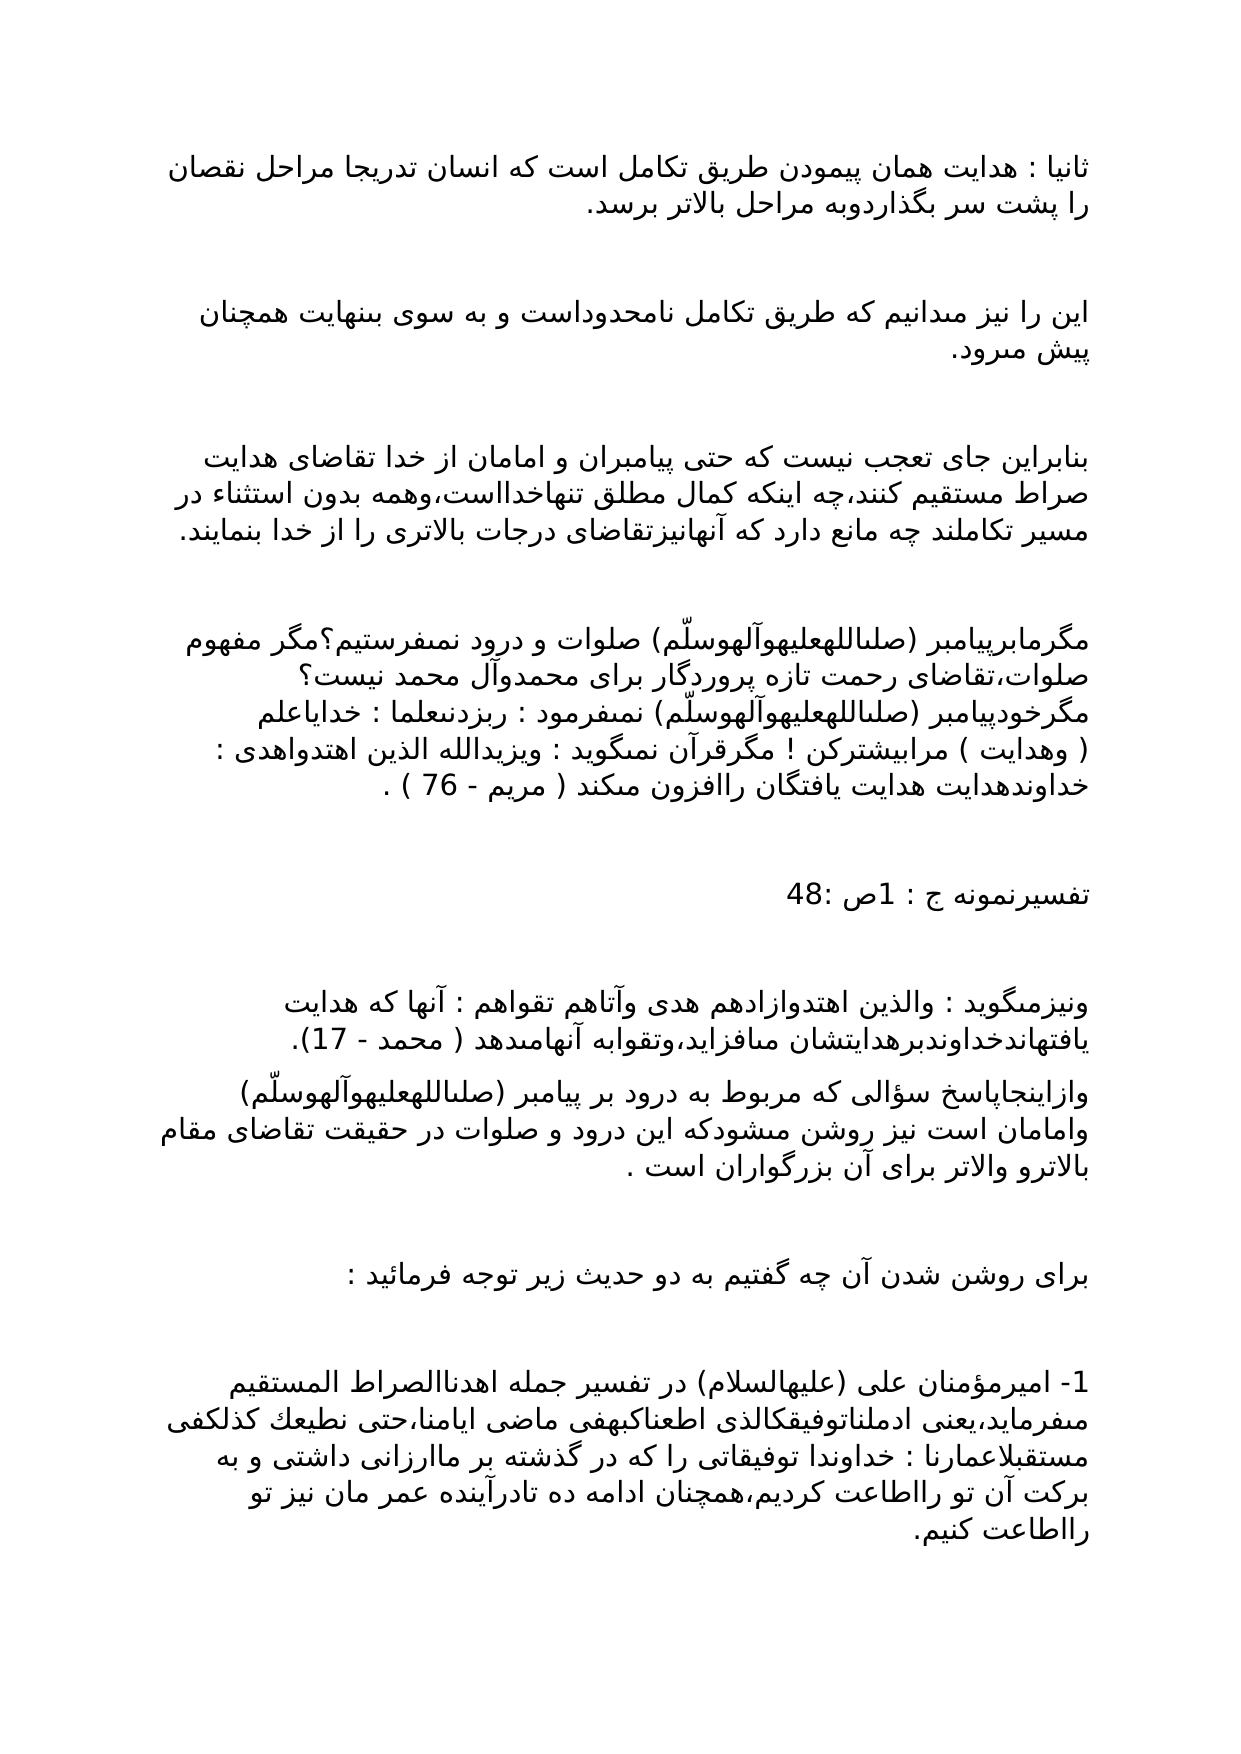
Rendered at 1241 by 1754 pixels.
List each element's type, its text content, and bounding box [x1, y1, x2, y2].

text ثانيا : هدايت همان پيمودن طريق تكامل است كه انسان تدريجا مراحل نقصان را پشت سر بگذاردوبه مراحل بالاتر برسد. [148, 150, 1090, 221]
text ونيزمى‏گويد : والذين اهتدوازادهم هدى وآتاهم تقواهم : آنها كه هدايت يافته‏اندخداوندبرهدايتشان مى‏افزايد،وتقوابه آنهامى‏دهد ( محمد - 17). [148, 986, 1090, 1056]
text اين را نيز مى‏دانيم كه طريق تكامل نامحدوداست و به سوى بى‏نهايت همچنان پيش مى‏رود. [148, 295, 1090, 366]
text 1- اميرمؤمنان على (عليه‏السلام‏) در تفسير جمله اهدناالصراط المستقيم مى‏فرمايد،يعنى ادملناتوفيقكالذى اطعناكبهفى ماضى ايامنا،حتى نطيعك كذلكفى مستقبلاعمارنا : خداوندا توفيقاتى را كه در گذشته بر ماارزانى داشتى و به بركت آن تو رااطاعت كرديم،همچنان ادامه ده تادرآينده عمر مان نيز تو رااطاعت كنيم. [148, 1366, 1090, 1546]
text مگرمابرپيامبر (صلى‏الله‏عليه‏وآله‏وسلّم‏) صلوات و درود نمى‏فرستيم؟مگر مفهوم صلوات،تقاضاى رحمت تازه پروردگار براى محمدوآل محمد نيست؟مگرخودپيامبر (صلى‏الله‏عليه‏وآله‏وسلّم‏) نمى‏فرمود : ربزدنىعلما : خداياعلم ( وهدايت ) مرابيشتركن ! مگرقرآن نمى‏گويد : ويزيدالله الذين اهتدواهدى : خداوندهدايت هدايت يافتگان راافزون مى‏كند ( مريم - 76 ) . [148, 622, 1090, 803]
text وازاينجاپاسخ سؤالى كه مربوط به درود بر پيامبر (صلى‏الله‏عليه‏وآله‏وسلّم‏) وامامان است نيز روشن مى‏شودكه اين درود و صلوات در حقيقت تقاضاى مقام بالاترو والاتر براى آن بزرگواران است . [148, 1076, 1090, 1183]
text تفسيرنمونه ج : 1ص :48 [148, 877, 1090, 911]
text بنابراين جاى تعجب نيست كه حتى پيامبران و امامان از خدا تقاضاى هدايت صراط مستقيم كنند،چه اينكه كمال مطلق تنهاخدااست،وهمه بدون استثناء در مسير تكاملند چه مانع دارد كه آنهانيزتقاضاى درجات بالاترى را از خدا بنمايند. [148, 440, 1090, 547]
text براى روشن شدن آن چه گفتيم به دو حديث زير توجه فرمائيد : [148, 1257, 1090, 1291]
